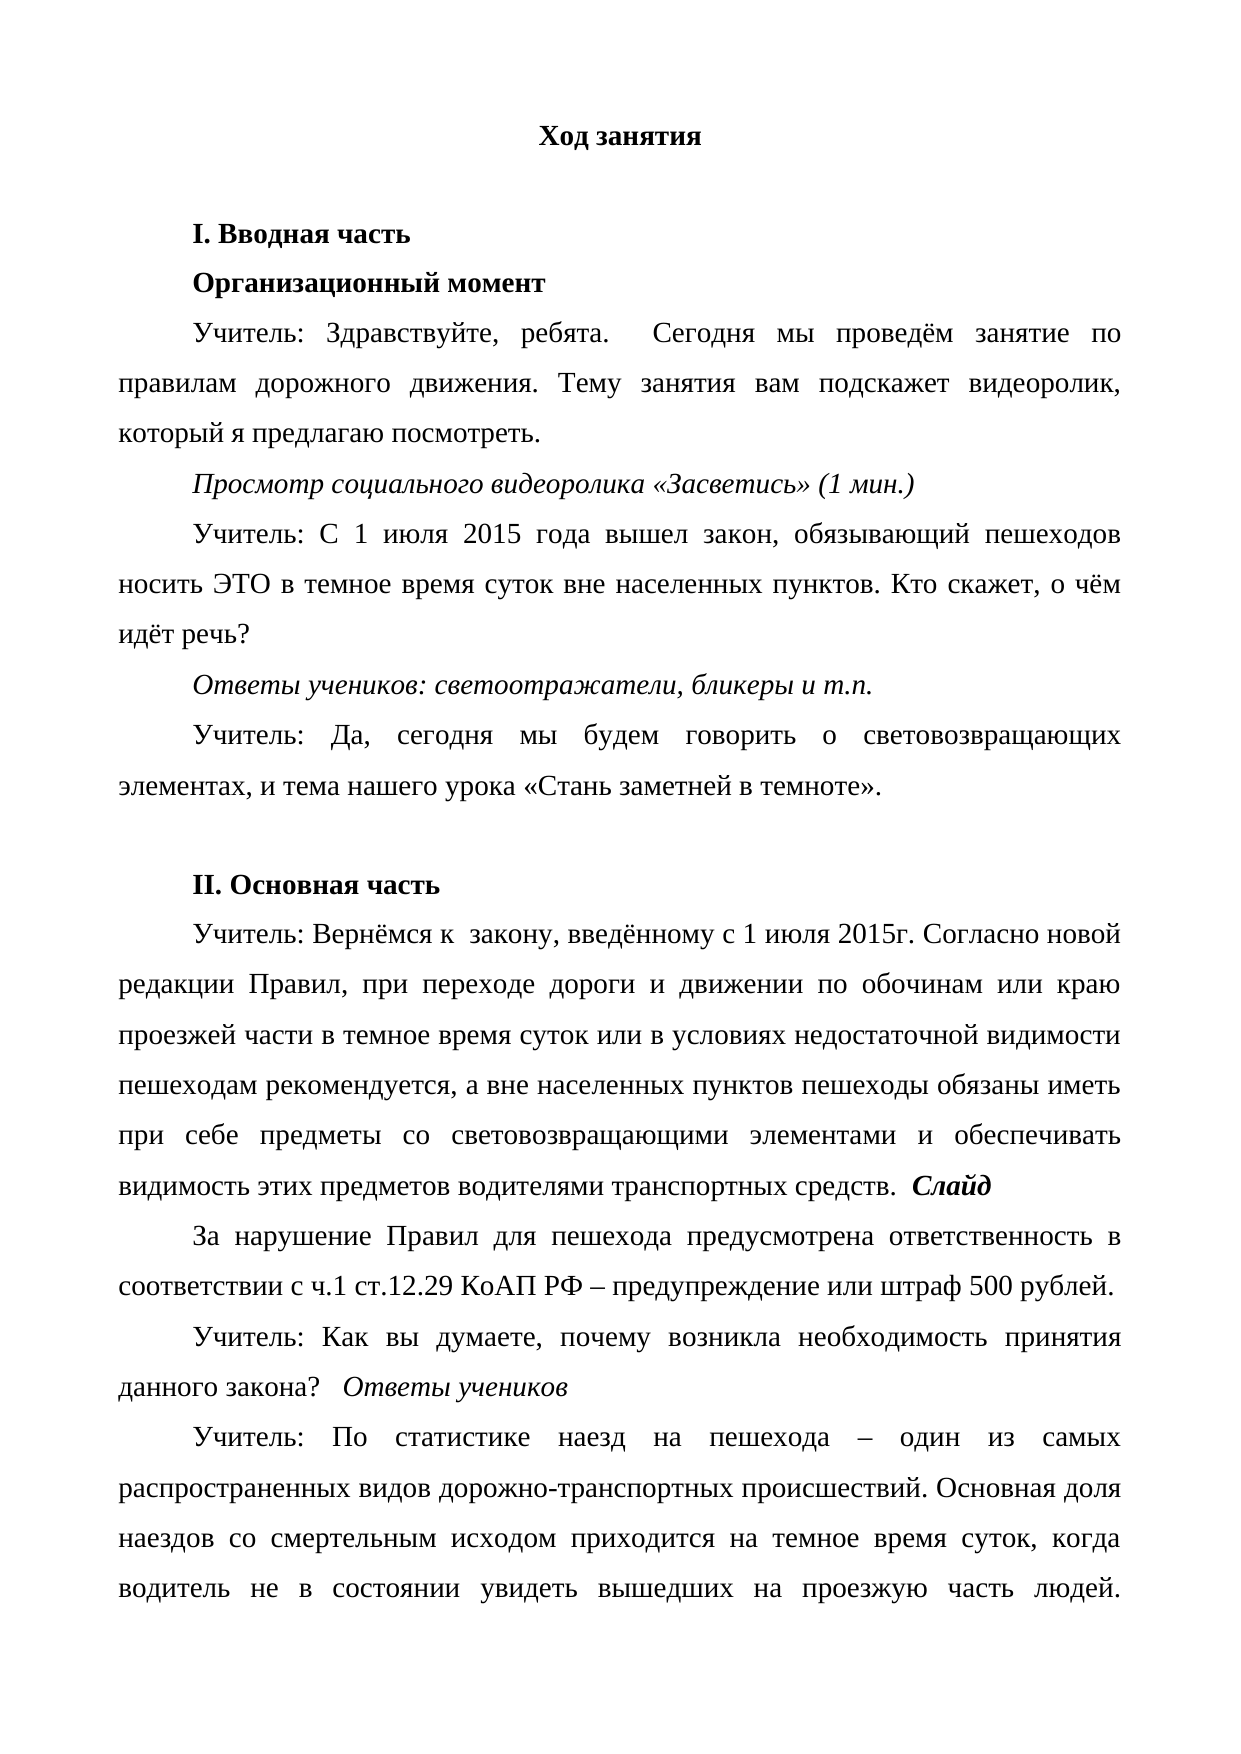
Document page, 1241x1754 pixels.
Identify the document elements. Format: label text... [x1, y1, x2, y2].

text Учитель: С 1 июля 2015 года вышел закон, обязывающий пешеходов носить ЭТО в темное время суток вне населенных пунктов. Кто скажет, о чём идёт речь? [118, 516, 1122, 650]
text I. Вводная часть [118, 216, 1122, 250]
text Учитель: Вернёмся к закону, введённому с 1 июля 2015г. Согласно новой редакции Правил, при переходе дороги и движении по обочинам или краю проезжей части в темное время суток или в условиях недостаточной видимости пешеходам рекомендуется, а вне населенных пунктов пешеходы обязаны иметь при себе предметы со световозвращающими элементами и обеспечивать видимость этих предметов водителями транспортных средств. Слайд [118, 916, 1122, 1201]
text II. Основная часть [118, 867, 1122, 901]
text За нарушение Правил для пешехода предусмотрена ответственность в соответствии с ч.1 ст.12.29 КоАП РФ – предупреждение или штраф 500 рублей. [118, 1218, 1122, 1302]
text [118, 1419, 1122, 1604]
text Учитель: Да, сегодня мы будем говорить о световозвращающих элементах, и тема нашего урока «Стань заметней в темноте». [118, 717, 1122, 801]
text Учитель: Как вы думаете, почему возникла необходимость принятия данного закона? Ответы учеников [118, 1319, 1122, 1403]
text Просмотр социального видеоролика «Засветись» (1 мин.) [118, 466, 1122, 499]
text Учитель: Здравствуйте, ребята. Сегодня мы проведём занятие по правилам дорожного движения. Тему занятия вам подскажет видеоролик, который я предлагаю посмотреть. [118, 315, 1122, 449]
text Организационный момент [118, 266, 1122, 299]
text Ход занятия [118, 118, 1122, 152]
text Ответы учеников: светоотражатели, бликеры и т.п. [118, 667, 1122, 701]
